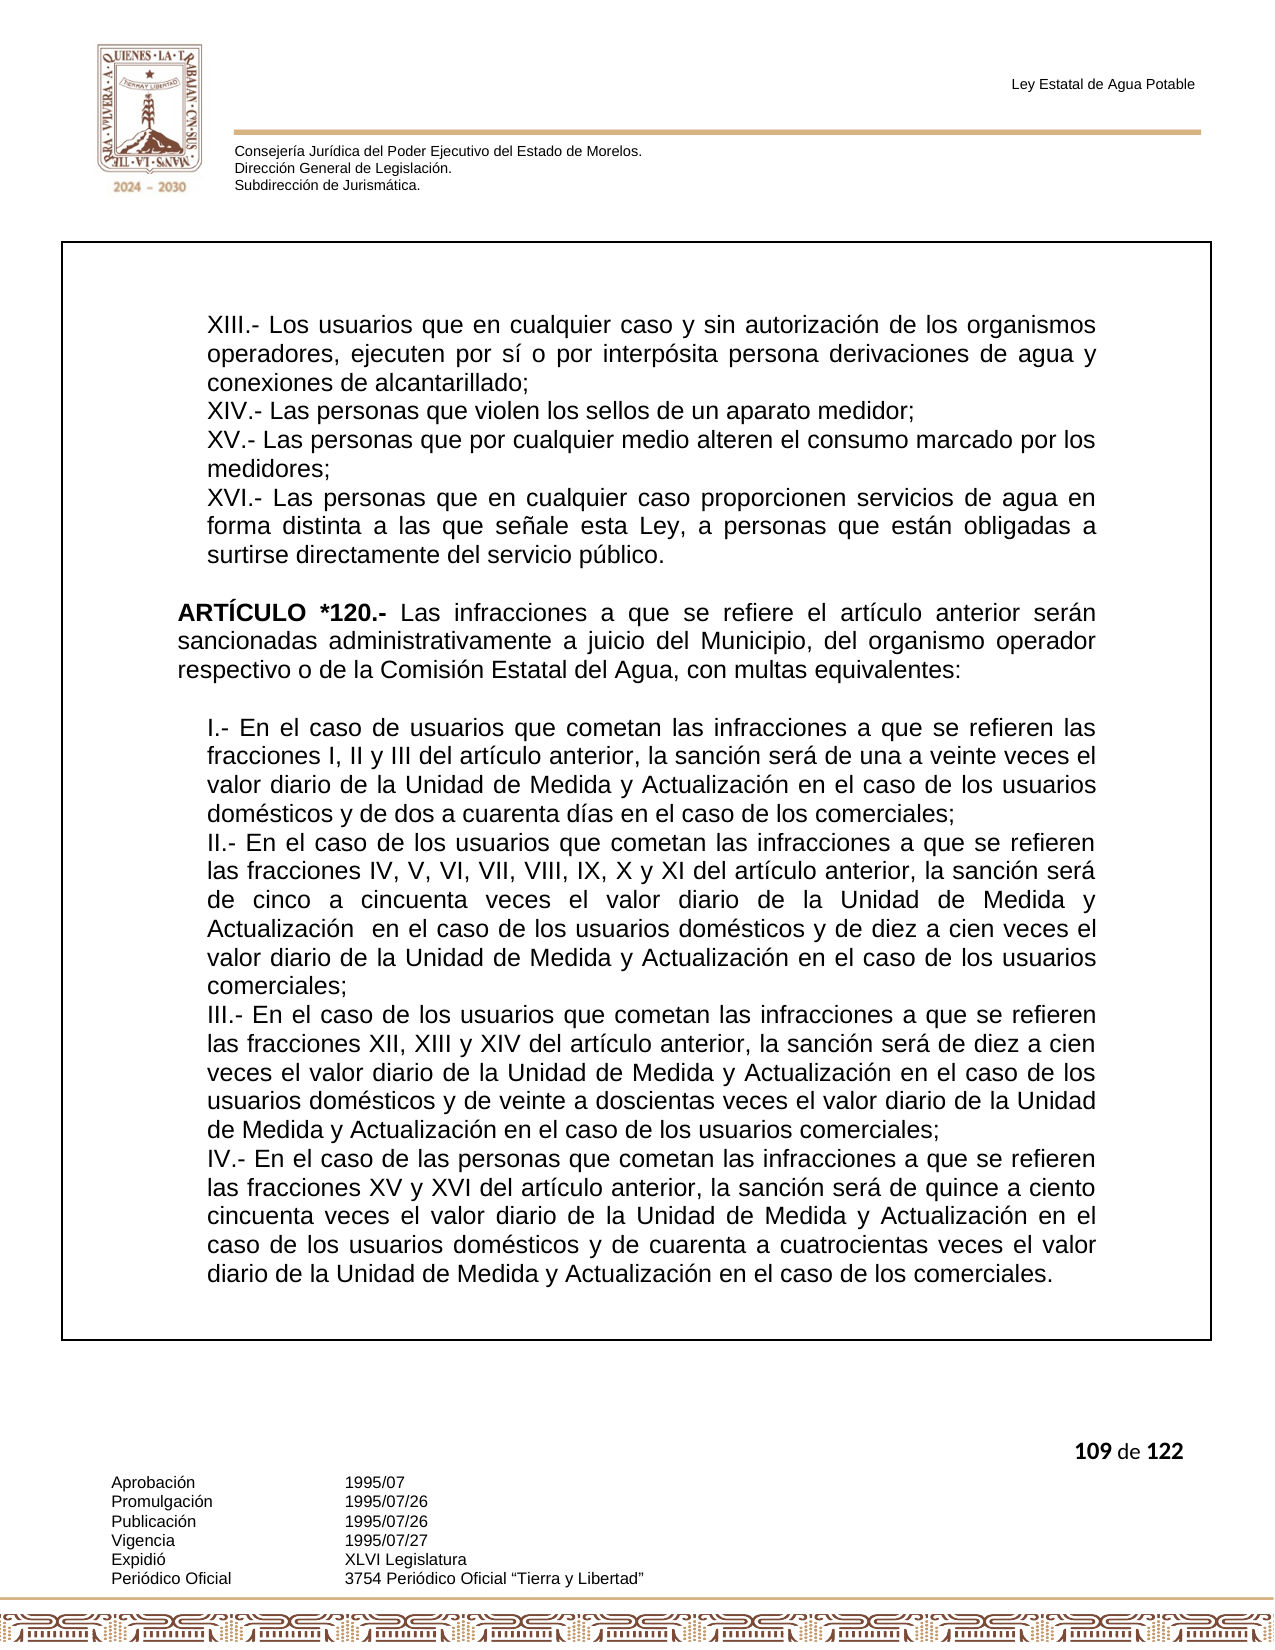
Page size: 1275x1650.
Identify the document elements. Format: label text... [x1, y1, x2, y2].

picture [0, 1591, 1274, 1650]
text XVI.- Las personas que en cualquier caso proporcionen servicios de agua en forma distinta a las que señale esta Ley, a personas que están obligadas a surtirse directamente del servicio público. [207, 483, 1098, 569]
text XIII.- Los usuarios que en cualquier caso y sin autorización de los organismos operadores, ejecuten por sí o por interpósita persona derivaciones de agua y conexiones de alcantarillado; [207, 310, 1098, 396]
text ARTÍCULO *120.- Las infracciones a que se refiere el artículo anterior serán sancionadas administrativamente a juicio del Municipio, del organismo operador respectivo o de la Comisión Estatal del Agua, con multas equivalentes: [177, 598, 1098, 684]
picture [233, 111, 1202, 144]
picture [92, 37, 220, 198]
text XIV.- Las personas que violen los sellos de un aparato medidor; [207, 396, 1098, 425]
text I.- En el caso de usuarios que cometan las infracciones a que se refieren las fracciones I, II y III del artículo anterior, la sanción será de una a veinte veces el valor diario de la Unidad de Medida y Actualización en el caso de los usuarios domésticos y de dos a cuarenta días en el caso de los comerciales; [207, 713, 1098, 828]
text III.- En el caso de los usuarios que cometan las infracciones a que se refieren las fracciones XII, XIII y XIV del artículo anterior, la sanción será de diez a cien veces el valor diario de la Unidad de Medida y Actualización en el caso de los usuarios domésticos y de veinte a doscientas veces el valor diario de la Unidad de Medida y Actualización en el caso de los usuarios comerciales; [207, 1000, 1098, 1144]
text II.- En el caso de los usuarios que cometan las infracciones a que se refieren las fracciones IV, V, VI, VII, VIII, IX, X y XI del artículo anterior, la sanción será de cinco a cincuenta veces el valor diario de la Unidad de Medida y Actualización en el caso de los usuarios domésticos y de diez a cien veces el valor diario de la Unidad de Medida y Actualización en el caso de los usuarios comerciales; [207, 828, 1098, 1000]
text XV.- Las personas que por cualquier medio alteren el consumo marcado por los medidores; [207, 425, 1098, 483]
text IV.- En el caso de las personas que cometan las infracciones a que se refieren las fracciones XV y XVI del artículo anterior, la sanción será de quince a ciento cincuenta veces el valor diario de la Unidad de Medida y Actualización en el caso de los usuarios domésticos y de cuarenta a cuatrocientas veces el valor diario de la Unidad de Medida y Actualización en el caso de los comerciales. [207, 1144, 1098, 1288]
